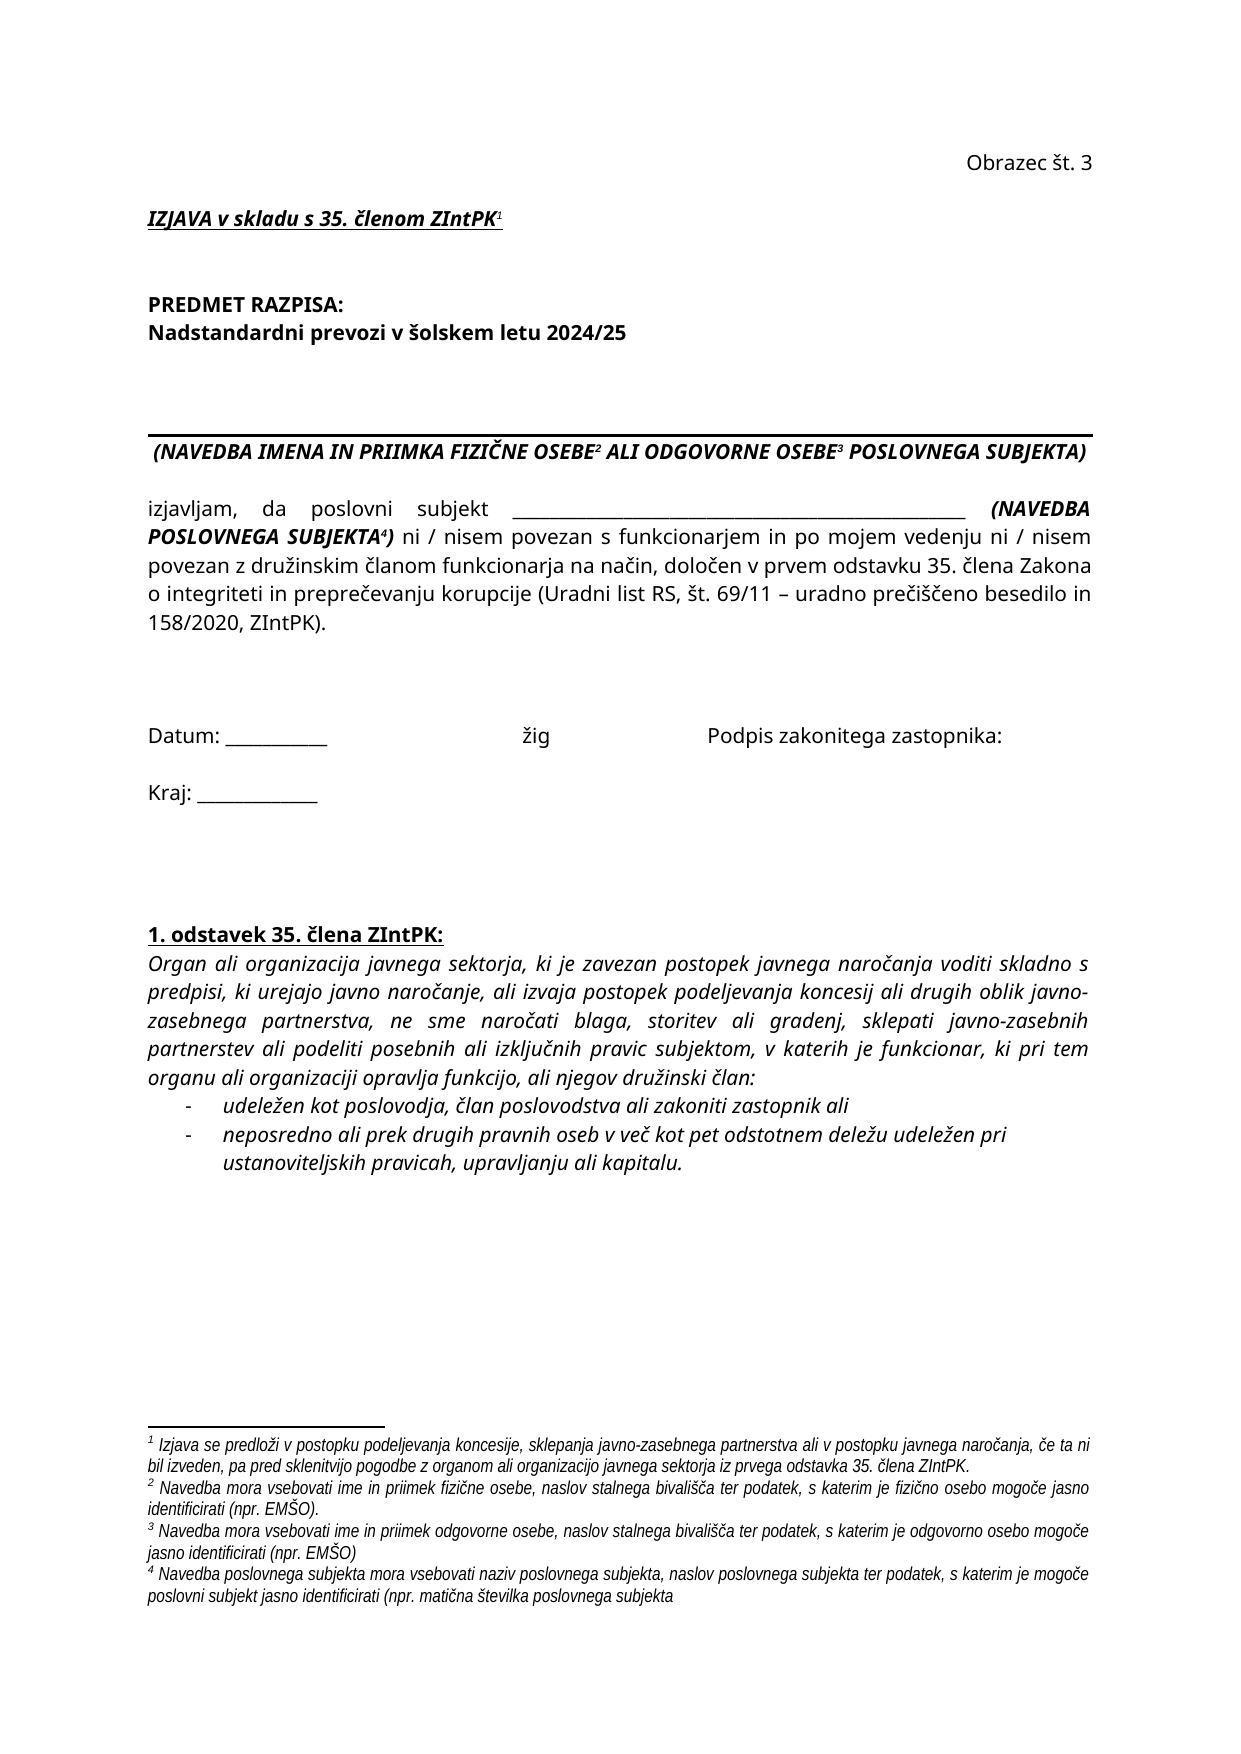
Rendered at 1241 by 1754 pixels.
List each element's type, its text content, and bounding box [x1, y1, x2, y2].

text Nadstandardni prevozi v šolskem letu 2024/25 [148, 318, 1093, 347]
text Kraj: _____________ [148, 778, 1093, 807]
text Datum: ___________ žig Podpis zakonitega zastopnika: [148, 722, 1093, 750]
text 1. odstavek 35. člena ZIntPK: [148, 921, 1093, 949]
text IZJAVA v skladu s 35. členom ZIntPK [148, 204, 1093, 233]
text Organ ali organizacija javnega sektorja, ki je zavezan postopek javnega naročanja voditi skladno s predpisi, ki urejajo javno naročanje, ali izvaja postopek podeljevanja koncesij ali drugih oblik javno-zasebnega partnerstva, ne sme naročati blaga, storitev ali gradenj, sklepati javno-zasebnih partnerstev ali podeliti posebnih ali izključnih pravic subjektom, v katerih je funkcionar, ki pri tem organu ali organizaciji opravlja funkcijo, ali njegov družinski član: [148, 949, 1093, 1091]
list neposredno ali prek drugih pravnih oseb v več kot pet odstotnem deležu udeležen pri ustanoviteljskih pravicah, upravljanju ali kapitalu. [185, 1120, 1093, 1177]
list udeležen kot poslovodja, član poslovodstva ali zakoniti zastopnik ali [185, 1091, 1093, 1120]
text PREDMET RAZPISA: [148, 290, 1093, 318]
text (NAVEDBA IMENA IN PRIIMKA FIZIČNE OSEBE ALI ODGOVORNE OSEBE POSLOVNEGA SUBJEKTA) [148, 437, 1093, 466]
text izjavljam, da poslovni subjekt _________________________________________________ (NAVEDBA POSLOVNEGA SUBJEKTA) ni / nisem povezan s funkcionarjem in po mojem vedenju ni / nisem povezan z družinskim članom funkcionarja na način, določen v prvem odstavku 35. člena Zakona o integriteti in preprečevanju korupcije (Uradni list RS, št. 69/11 – uradno prečiščeno besedilo in 158/2020, ZIntPK). [148, 494, 1093, 636]
text Obrazec št. 3 [148, 148, 1093, 176]
